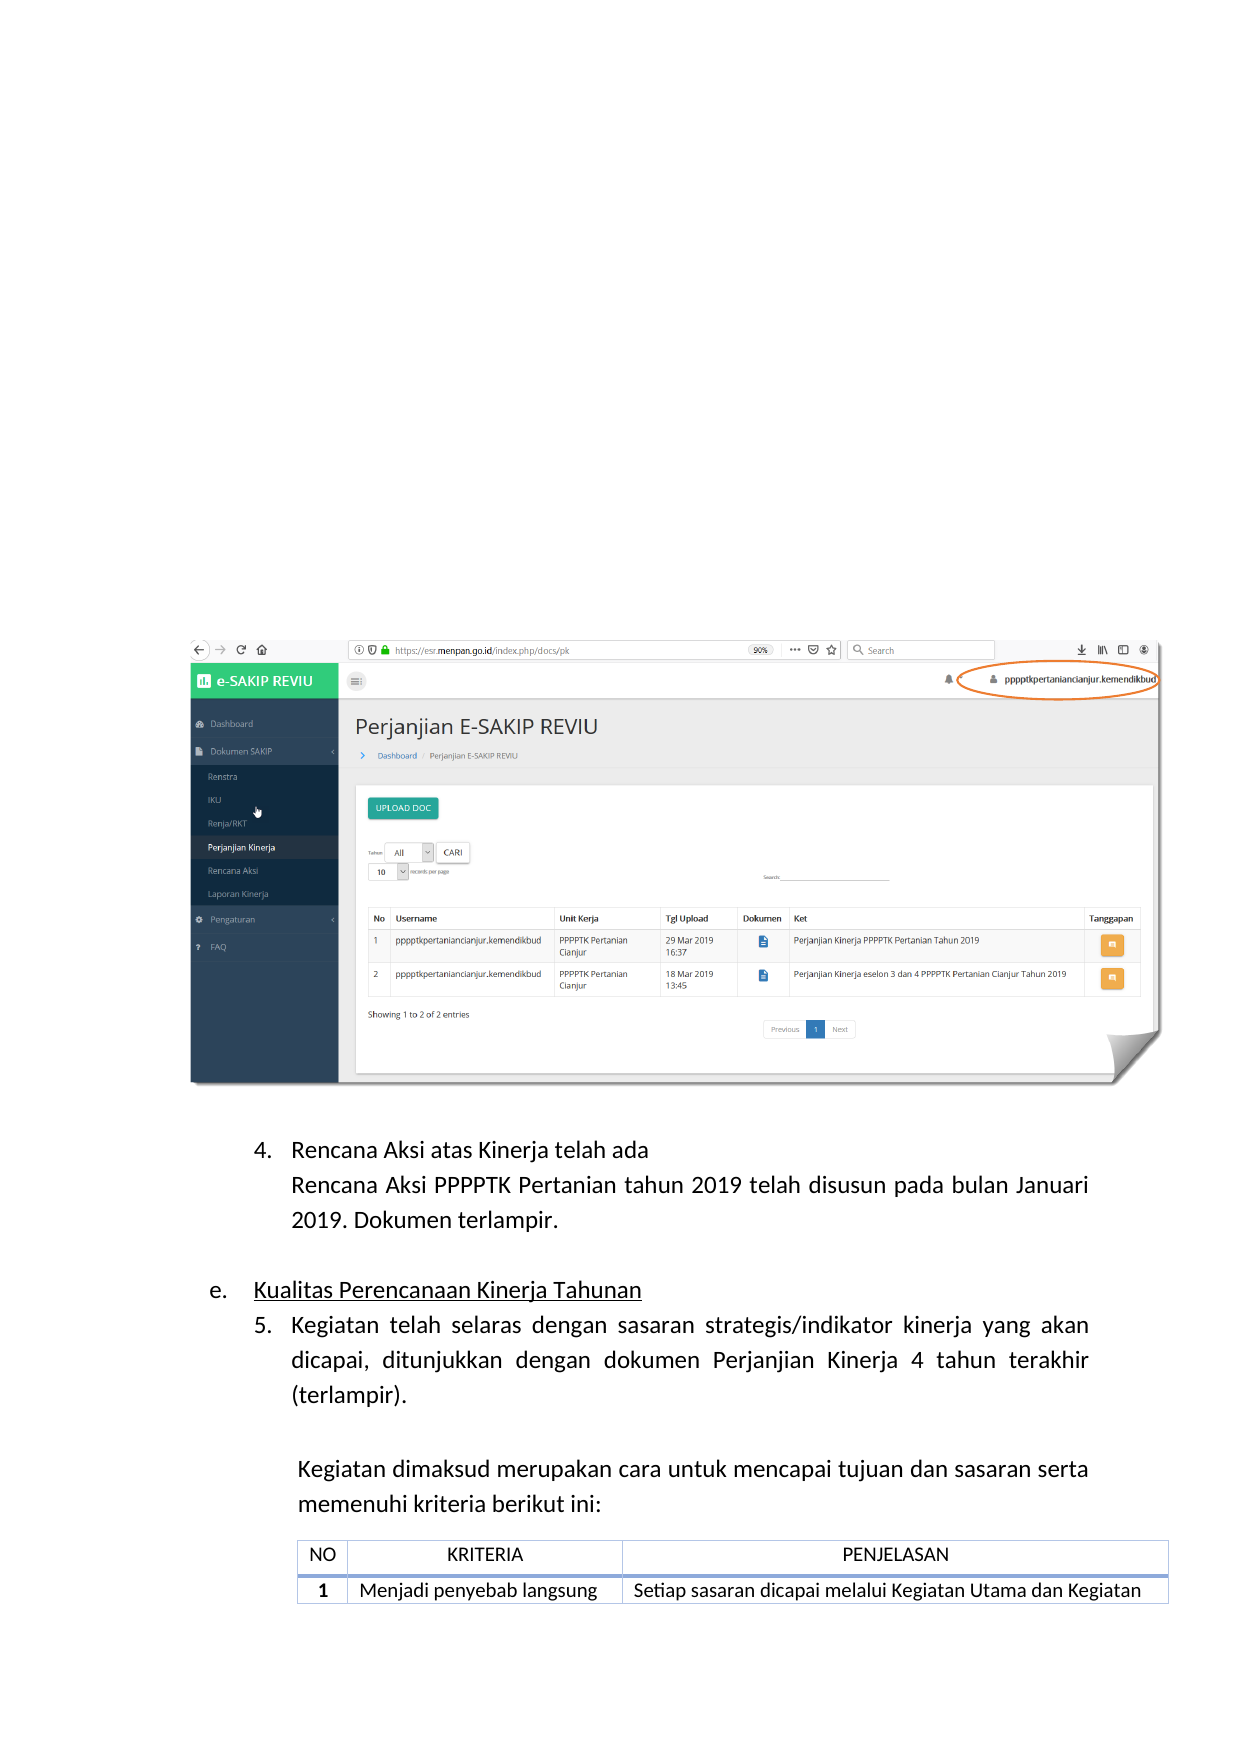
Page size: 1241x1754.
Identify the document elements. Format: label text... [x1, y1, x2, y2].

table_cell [623, 1578, 1168, 1603]
table_cell 1 [298, 1578, 347, 1603]
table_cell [348, 1578, 622, 1603]
list Kegiatan dimaksud merupakan cara untuk mencapai tujuan dan sasaran serta memenuhi kriteria berikut ini: [298, 1453, 1090, 1519]
table_header PENJELASAN [623, 1541, 1168, 1574]
table_header KRITERIA [348, 1541, 622, 1574]
list Kegiatan telah selaras dengan sasaran strategis/indikator kinerja yang akan dicapai, ditunjukkan dengan dokumen Perjanjian Kinerja 4 tahun terakhir (terlampir). [253, 1309, 1090, 1409]
list Kualitas Perencanaan Kinerja Tahunan [209, 1274, 1090, 1304]
list Rencana Aksi atas Kinerja telah ada [253, 1134, 1090, 1164]
list Rencana Aksi PPPPTK Pertanian tahun 2019 telah disusun pada bulan Januari 2019. Dokumen terlampir. [291, 1169, 1090, 1234]
picture [190, 640, 1166, 1090]
table_header NO [298, 1541, 347, 1574]
